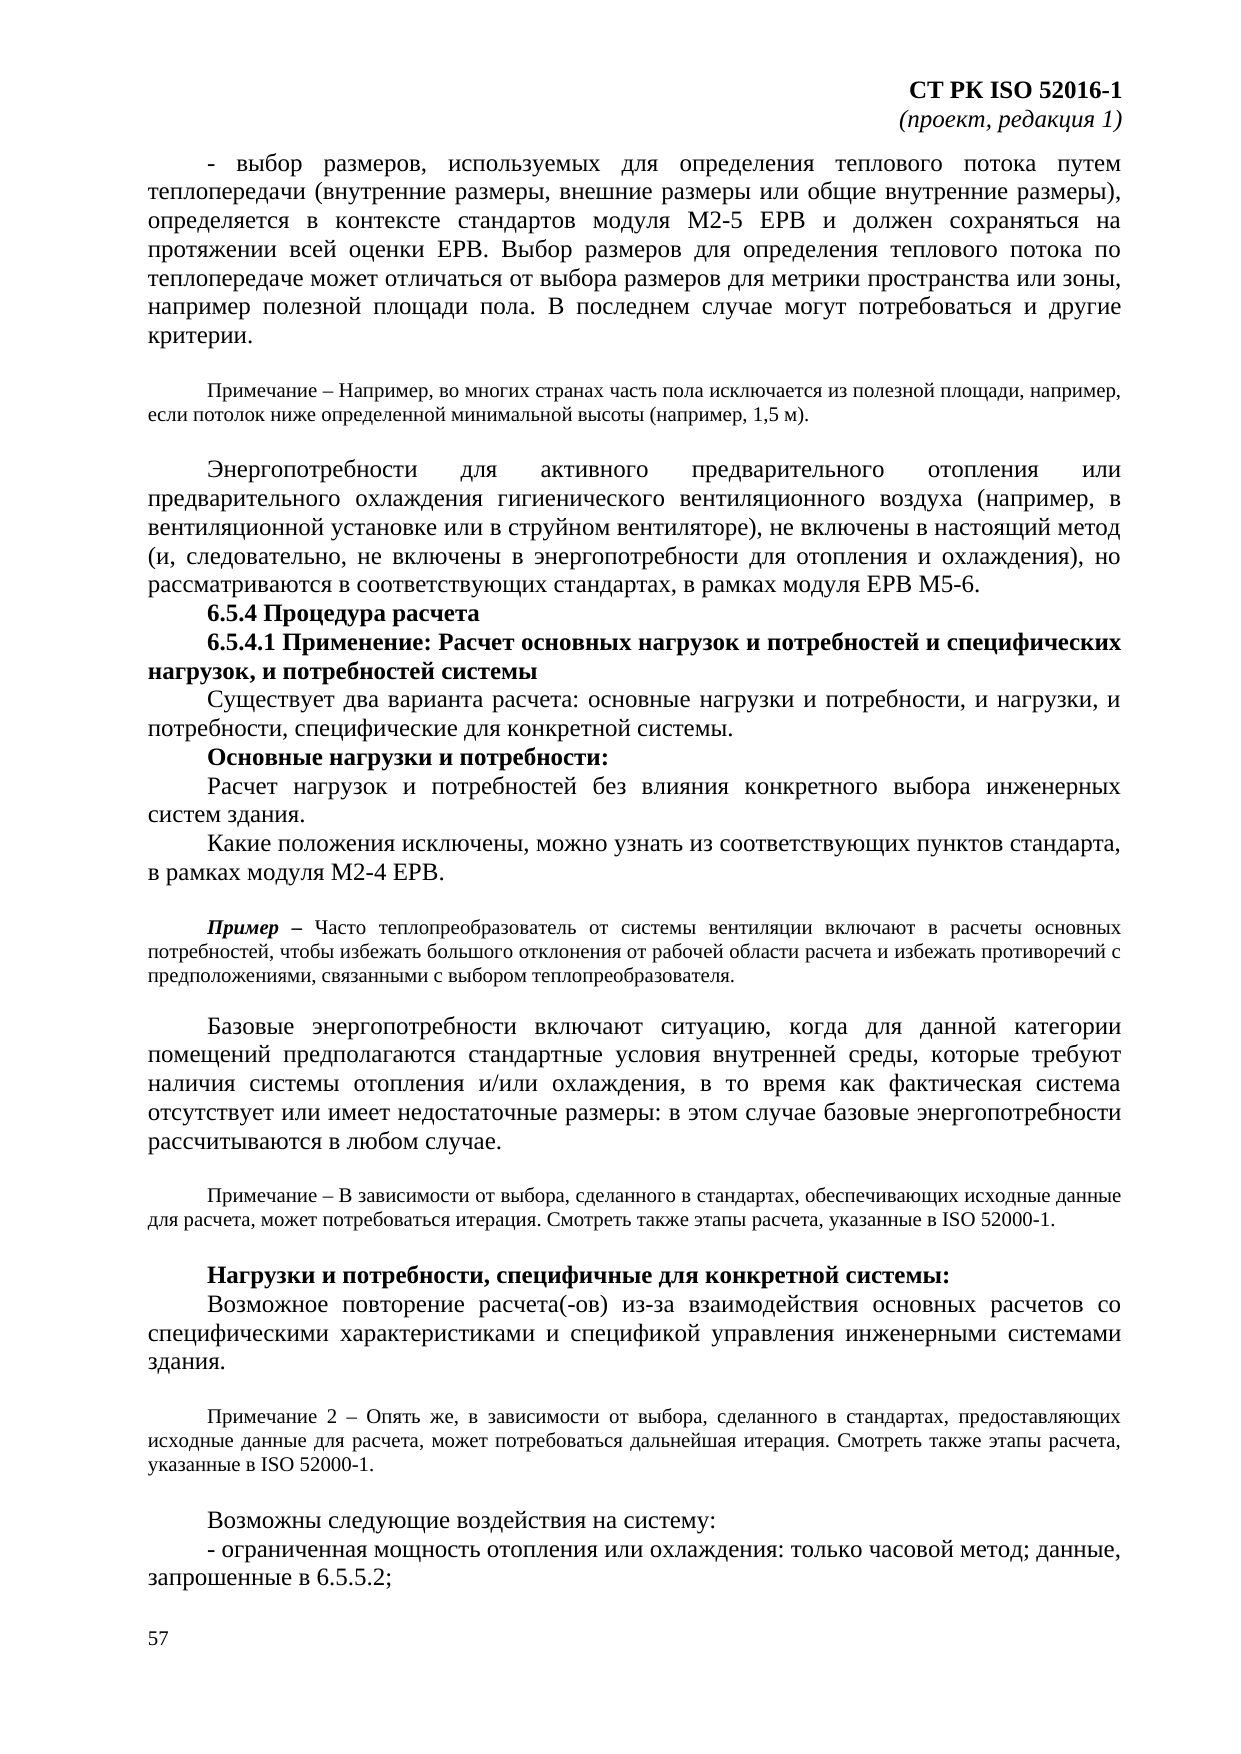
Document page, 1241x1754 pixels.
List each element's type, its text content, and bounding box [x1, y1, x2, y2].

text 6.5.4.1 Применение: Расчет основных нагрузок и потребностей и специфических нагрузок, и потребностей системы [148, 627, 1122, 684]
text 6.5.4 Процедура расчета [148, 598, 1122, 627]
text Примечание – Например, во многих странах часть пола исключается из полезной площади, например, если потолок ниже определенной минимальной высоты (например, 1,5 м). [148, 378, 1122, 426]
text Возможны следующие воздействия на систему: [148, 1505, 1122, 1534]
text Энергопотребности для активного предварительного отопления или предварительного охлаждения гигиенического вентиляционного воздуха (например, в вентиляционной установке или в струйном вентиляторе), не включены в настоящий метод (и, следовательно, не включены в энергопотребности для отопления и охлаждения), но рассматриваются в соответствующих стандартах, в рамках модуля EPB M5-6. [148, 454, 1122, 598]
text Базовые энергопотребности включают ситуацию, когда для данной категории помещений предполагаются стандартные условия внутренней среды, которые требуют наличия системы отопления и/или охлаждения, в то время как фактическая система отсутствует или имеет недостаточные размеры: в этом случае базовые энергопотребности рассчитываются в любом случае. [148, 1011, 1122, 1154]
text Пример – Часто теплопреобразователь от системы вентиляции включают в расчеты основных потребностей, чтобы избежать большого отклонения от рабочей области расчета и избежать противоречий с предположениями, связанными с выбором теплопреобразователя. [148, 914, 1122, 987]
text Какие положения исключены, можно узнать из соответствующих пунктов стандарта, в рамках модуля M2-4 EPB. [148, 828, 1122, 886]
text - ограниченная мощность отопления или охлаждения: только часовой метод; данные, запрошенные в 6.5.5.2; [148, 1534, 1122, 1591]
text Возможное повторение расчета(-ов) из-за взаимодействия основных расчетов со специфическими характеристиками и спецификой управления инженерными системами здания. [148, 1289, 1122, 1375]
text Расчет нагрузок и потребностей без влияния конкретного выбора инженерных систем здания. [148, 771, 1122, 828]
text - выбор размеров, используемых для определения теплового потока путем теплопередачи (внутренние размеры, внешние размеры или общие внутренние размеры), определяется в контексте стандартов модуля M2-5 EPB и должен сохраняться на протяжении всей оценки EPB. Выбор размеров для определения теплового потока по теплопередаче может отличаться от выбора размеров для метрики пространства или зоны, например полезной площади пола. В последнем случае могут потребоваться и другие критерии. [148, 148, 1122, 349]
text Примечание – В зависимости от выбора, сделанного в стандартах, обеспечивающих исходные данные для расчета, может потребоваться итерация. Смотреть также этапы расчета, указанные в ISO 52000-1. [148, 1183, 1122, 1231]
text Основные нагрузки и потребности: [148, 742, 1122, 771]
text Нагрузки и потребности, специфичные для конкретной системы: [148, 1260, 1122, 1289]
text Существует два варианта расчета: основные нагрузки и потребности, и нагрузки, и потребности, специфические для конкретной системы. [148, 684, 1122, 742]
text Примечание 2 – Опять же, в зависимости от выбора, сделанного в стандартах, предоставляющих исходные данные для расчета, может потребоваться дальнейшая итерация. Смотреть также этапы расчета, указанные в ISO 52000-1. [148, 1404, 1122, 1476]
